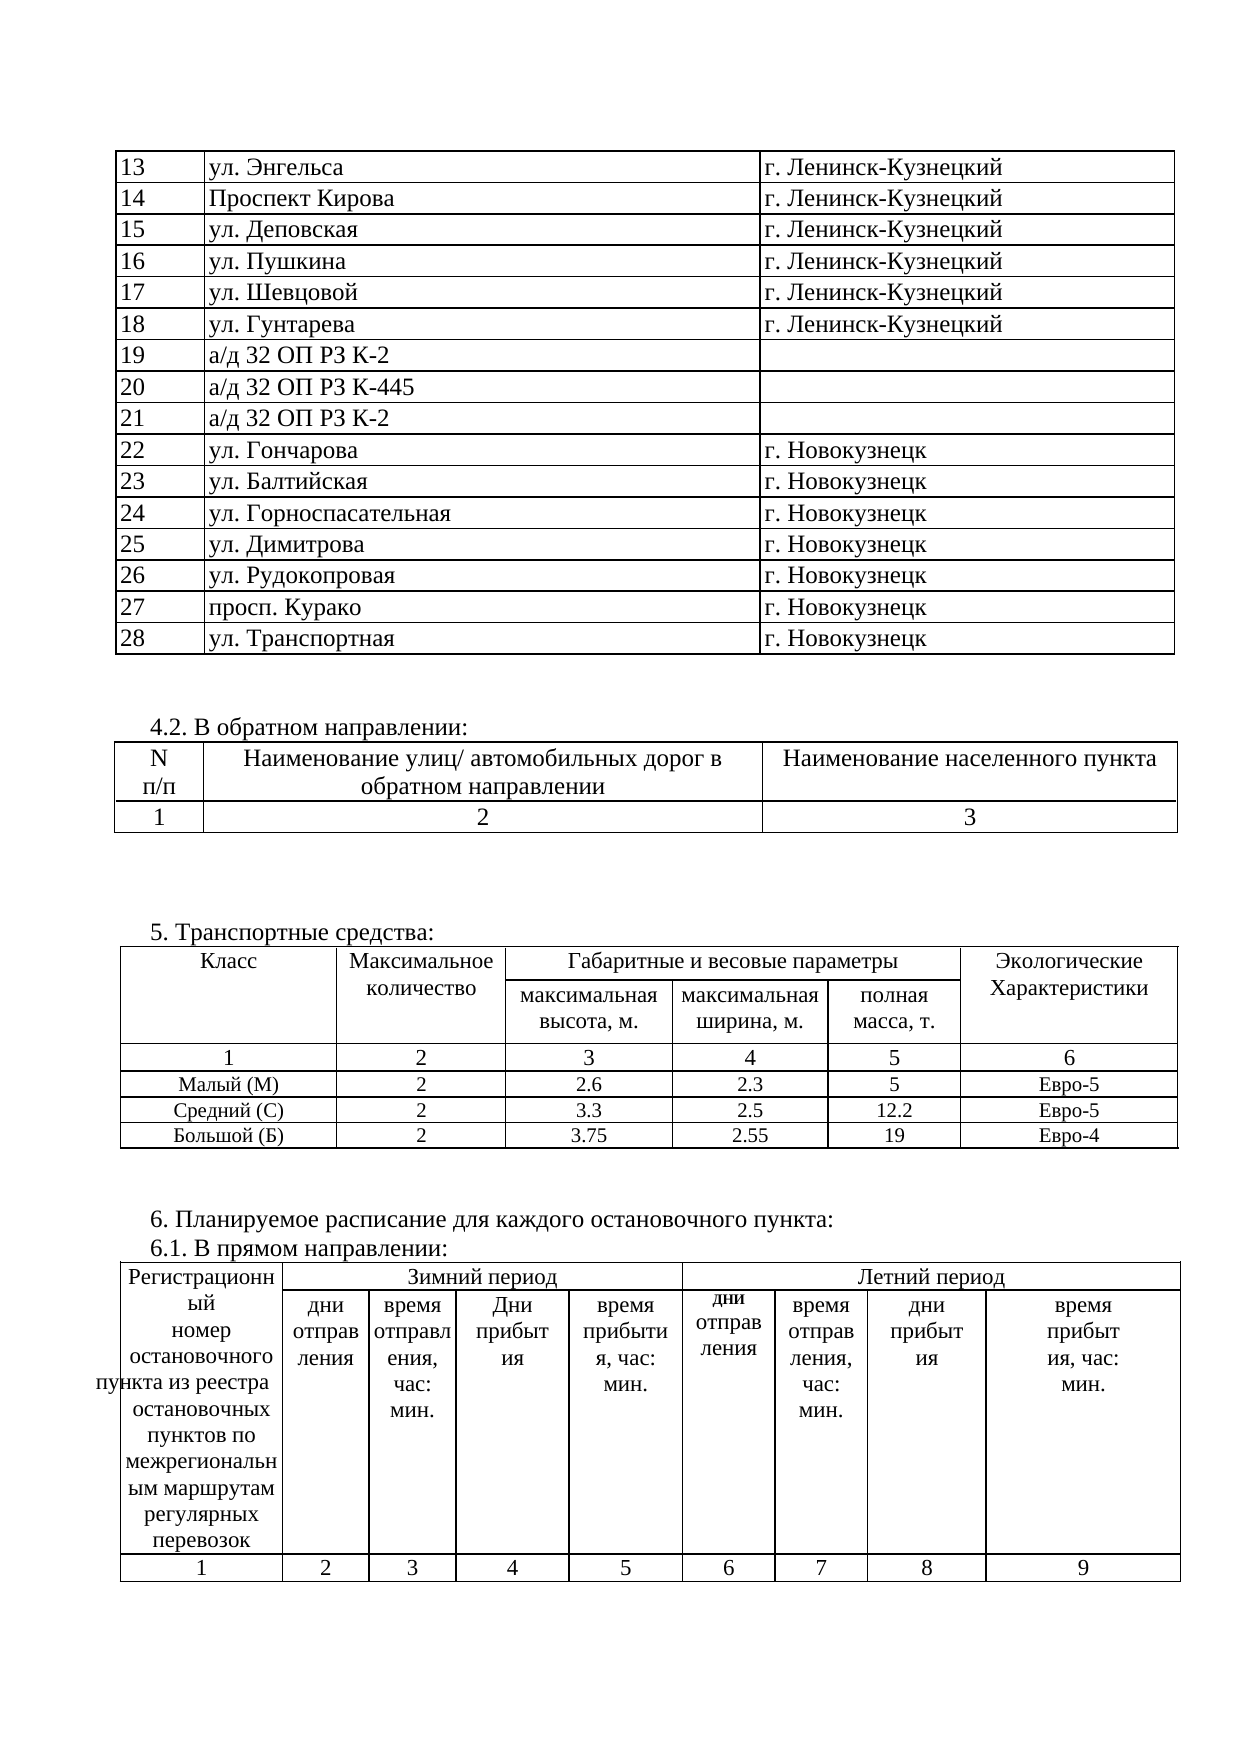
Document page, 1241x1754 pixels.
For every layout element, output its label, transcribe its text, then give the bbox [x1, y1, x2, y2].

table_cell ул. Гончарова [205, 435, 759, 464]
table_cell ул. Балтийская [205, 466, 759, 496]
table_cell 4 [457, 1555, 568, 1581]
table_cell 14 [117, 183, 204, 213]
table_header Класс [121, 947, 336, 1042]
table_cell 3.3 [506, 1098, 672, 1122]
table_cell 5 [570, 1555, 682, 1581]
table_cell 28 [117, 623, 204, 653]
table_cell Малый (М) [121, 1072, 336, 1096]
table_cell 2 [283, 1555, 368, 1581]
table_header Габаритные и весовые параметры [506, 947, 960, 979]
table_cell г. Новокузнецк [761, 466, 1174, 496]
table_cell 25 [117, 529, 204, 559]
table_cell время прибыт ия, час: мин. [987, 1291, 1180, 1553]
table_cell г. Новокузнецк [761, 498, 1174, 527]
text 4.2. В обратном направлении: [150, 712, 1090, 741]
table_cell г. Ленинск-Кузнецкий [761, 215, 1174, 244]
table_cell Евро-5 [961, 1072, 1177, 1096]
table_cell [761, 340, 1174, 370]
table_cell [761, 403, 1174, 433]
table_cell 16 [117, 246, 204, 276]
table_cell 2.3 [673, 1072, 827, 1096]
table_header Максимальное количество [337, 947, 505, 1042]
table_cell ул. Гунтарева [205, 309, 759, 339]
table_cell 2.55 [673, 1123, 827, 1147]
table_cell 13 [117, 152, 204, 181]
table_cell г. Ленинск-Кузнецкий [761, 246, 1174, 276]
table_cell время отправ ления, час: мин. [776, 1291, 867, 1553]
table_cell 3.75 [506, 1123, 672, 1147]
table_cell г. Новокузнецк [761, 623, 1174, 653]
table_cell ул. Пушкина [205, 246, 759, 276]
table_cell дни прибыт ия [868, 1291, 985, 1553]
table_cell г. Новокузнецк [761, 529, 1174, 559]
table_cell 22 [117, 435, 204, 464]
table_cell 6 [961, 1044, 1177, 1070]
table_cell 3 [763, 800, 1177, 832]
table_cell 2 [337, 1044, 505, 1070]
text 6.1. В прямом направлении: [150, 1233, 1090, 1261]
table_cell ул. Горноспасательная [205, 498, 759, 527]
table_cell 9 [987, 1555, 1180, 1581]
table_cell 2 [204, 802, 762, 832]
table_header Наименование улиц/ автомобильных дорог в обратном направлении [204, 743, 762, 800]
table_cell ул. Шевцовой [205, 277, 759, 307]
table_cell 4 [673, 1044, 827, 1070]
table_cell 5 [829, 1044, 960, 1070]
table_cell ул. Деповская [205, 215, 759, 244]
table_cell время отправл ения, час: мин. [370, 1291, 455, 1553]
table_header Экологические Характеристики [961, 947, 1177, 1042]
table_cell максимальная ширина, м. [673, 981, 827, 1042]
table_cell 6 [683, 1555, 774, 1581]
table_cell 26 [117, 561, 204, 590]
table_cell 2.5 [673, 1098, 827, 1122]
table_cell 2 [337, 1072, 505, 1096]
table_cell а/д 32 ОП РЗ К-2 [205, 403, 759, 433]
table_cell дни отправ ления [283, 1291, 368, 1553]
table_cell [761, 372, 1174, 402]
table_cell 7 [776, 1555, 867, 1581]
table_cell 3 [370, 1555, 455, 1581]
table_cell время прибыти я, час: мин. [570, 1291, 682, 1553]
table_cell 20 [117, 372, 204, 402]
table_cell 17 [117, 277, 204, 307]
text 6. Планируемое расписание для каждого остановочного пункта: [150, 1204, 1090, 1233]
table_cell 27 [117, 592, 204, 622]
table_cell 23 [117, 466, 204, 496]
table_cell ул. Энгельса [205, 152, 759, 181]
table_cell 24 [117, 498, 204, 527]
table_cell ДНИ отправ ления [683, 1291, 774, 1553]
table_cell 2 [337, 1123, 505, 1147]
table_cell г. Новокузнецк [761, 592, 1174, 622]
table_header Наименование населенного пункта [763, 743, 1177, 800]
table_cell г. Новокузнецк [761, 435, 1174, 464]
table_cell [761, 152, 1174, 181]
table_cell Средний (С) [121, 1098, 336, 1122]
table_cell полная масса, т. [829, 981, 960, 1042]
table_cell просп. Курако [205, 592, 759, 622]
table_cell 15 [117, 215, 204, 244]
table_cell 5 [829, 1072, 960, 1096]
table_cell ул. Рудокопровая [205, 561, 759, 590]
table_cell 19 [117, 340, 204, 370]
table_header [121, 1263, 282, 1553]
table_cell а/д 32 ОП РЗ К-2 [205, 340, 759, 370]
table_cell 19 [829, 1123, 960, 1147]
table_cell 1 [115, 801, 203, 832]
table_cell Большой (Б) [121, 1123, 336, 1147]
text 5. Транспортные средства: [150, 917, 1090, 946]
table_cell ул. Транспортная [205, 623, 759, 653]
table_cell максимальная высота, м. [506, 981, 672, 1042]
table_cell 12.2 [829, 1098, 960, 1122]
table_cell ул. Димитрова [205, 529, 759, 559]
table_header Летний период [683, 1263, 1180, 1289]
table_cell Проспект Кирова [205, 183, 759, 213]
table_cell Дни прибыт ия [457, 1291, 568, 1553]
table_cell г. Ленинск-Кузнецкий [761, 309, 1174, 339]
table_cell г. Ленинск-Кузнецкий [761, 183, 1174, 213]
table_cell 2.6 [506, 1072, 672, 1096]
table_cell г. Новокузнецк [761, 561, 1174, 590]
table_cell 1 [121, 1555, 282, 1581]
table_cell 8 [868, 1555, 985, 1581]
table_cell 21 [117, 403, 204, 433]
table_cell 1 [121, 1044, 336, 1070]
table_cell 2 [337, 1098, 505, 1122]
table_cell г. Ленинск-Кузнецкий [761, 277, 1174, 307]
table_header N п/п [115, 743, 203, 800]
table_cell 3 [506, 1044, 672, 1070]
table_cell Евро-5 [961, 1098, 1177, 1122]
table_cell 18 [117, 309, 204, 339]
table_header Зимний период [283, 1263, 682, 1289]
table_cell Евро-4 [961, 1123, 1177, 1147]
table_cell а/д 32 ОП РЗ К-445 [205, 372, 759, 402]
